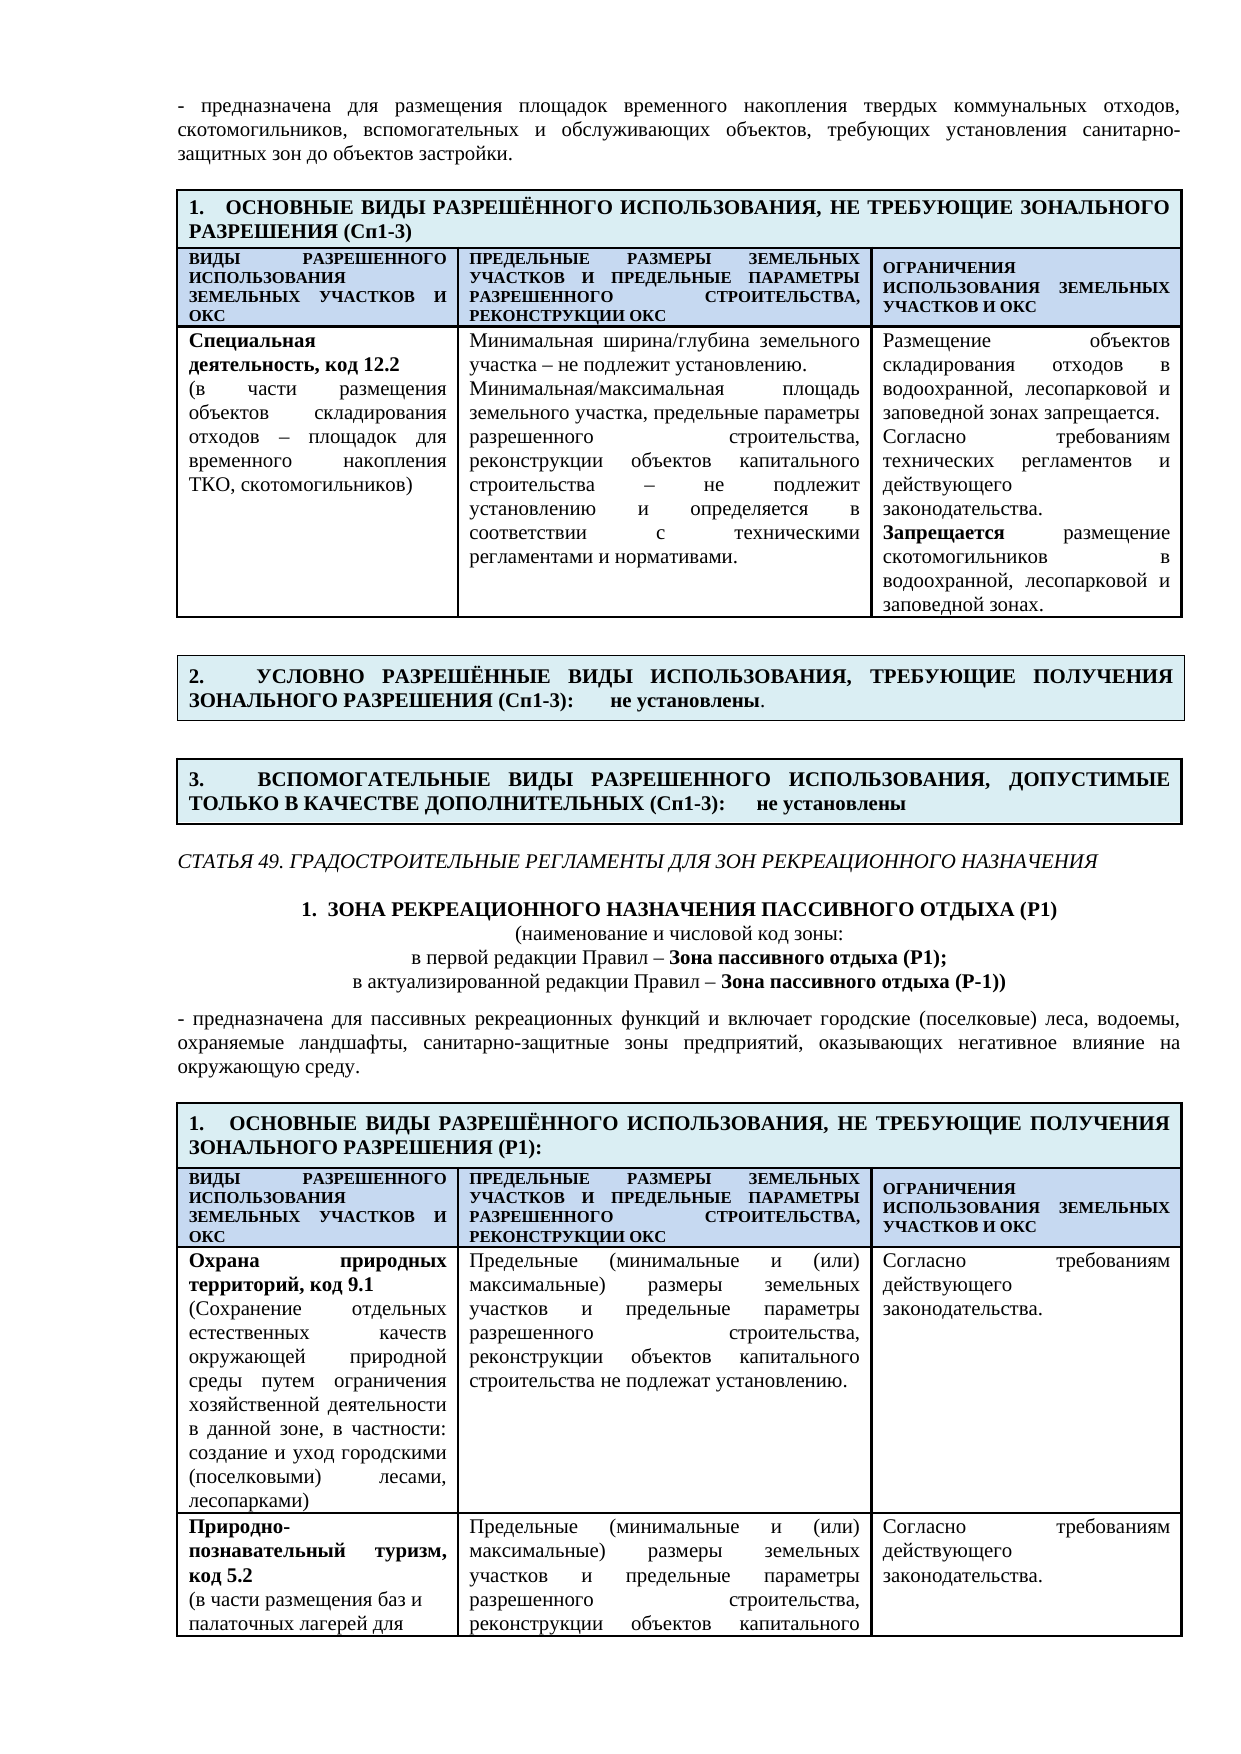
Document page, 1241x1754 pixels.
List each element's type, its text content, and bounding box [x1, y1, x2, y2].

table_cell Размещение объектов складирования отходов в водоохранной, лесопарковой и заповедной зонах запрещается. Согласно требованиям технических регламентов и действующего законодательства. Запрещается размещение скотомогильников в водоохранной, лесопарковой и заповедной зонах. [873, 328, 1180, 616]
text 1. ЗОНА рекреационного назначения пассивного отдыха (Р1) [177, 897, 1181, 921]
table_header 1. ОСНОВНЫЕ ВИДЫ РАЗРЕШЁННОГО ИСПОЛЬЗОВАНИЯ, не требующие зонального разрешения (Сп1-3) [178, 191, 1180, 247]
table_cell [873, 1514, 1180, 1635]
table_cell ВИДЫ РАЗРЕШЕННОГО ИСПОЛЬЗОВАНИЯ ЗЕМЕЛЬНЫХ УЧАСТКОВ И ОКС [178, 249, 457, 325]
table_cell ОГРАНИЧЕНИЯ ИСПОЛЬЗОВАНИЯ ЗЕМЕЛЬНЫХ УЧАСТКОВ И ОКС [873, 249, 1180, 325]
table_header 1. ОСНОВНЫЕ ВИДЫ РАЗРЕШЁННОГО ИСПОЛЬЗОВАНИЯ, не требующие получения зонального разрешения (Р1): [178, 1104, 1180, 1167]
table_cell Охрана природных территорий, код 9.1 (Сохранение отдельных естественных качеств окружающей природной среды путем ограничения хозяйственной деятельности в данной зоне, в частности: создание и уход городскими (поселковыми) лесами, лесопарками) [178, 1248, 457, 1512]
text - предназначена для размещения площадок временного накопления твердых коммунальных отходов, скотомогильников, вспомогательных и обслуживающих объектов, требующих установления санитарно-защитных зон до объектов застройки. [177, 93, 1181, 165]
text (наименование и числовой код зоны: [177, 921, 1181, 945]
table_cell Согласно требованиям действующего законодательства. [873, 1248, 1180, 1512]
table_header 3. ВСПОМОГАТЕЛЬНЫЕ ВИДЫ РАЗРЕШЕННОГО ИСПОЛЬЗОВАНИЯ, допустимые только в качестве дополнительных (Сп1-3): не установлены [178, 760, 1180, 822]
table_cell ОГРАНИЧЕНИЯ ИСПОЛЬЗОВАНИЯ ЗЕМЕЛЬНЫХ УЧАСТКОВ И ОКС [873, 1169, 1180, 1246]
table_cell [459, 1514, 870, 1635]
table_cell ВИДЫ РАЗРЕШЕННОГО ИСПОЛЬЗОВАНИЯ ЗЕМЕЛЬНЫХ УЧАСТКОВ И ОКС [178, 1169, 457, 1246]
table_cell Минимальная ширина/глубина земельного участка – не подлежит установлению. Минимальная/максимальная площадь земельного участка, предельные параметры разрешенного строительства, реконструкции объектов капитального строительства – не подлежит установлению и определяется в соответствии с техническими регламентами и нормативами. [459, 328, 870, 616]
text в первой редакции Правил – Зона пассивного отдыха (Р1); [177, 945, 1181, 969]
table_cell ПРЕДЕЛЬНЫЕ РАЗМЕРЫ ЗЕМЕЛЬНЫХ УЧАСТКОВ И ПРЕДЕЛЬНЫЕ ПАРАМЕТРЫ РАЗРЕШЕННОГО СТРОИТЕЛЬСТВА, РЕКОНСТРУКЦИИ ОКС [459, 249, 870, 325]
table_cell Специальная деятельность, код 12.2 (в части размещения объектов складирования отходов – площадок для временного накопления ТКО, скотомогильников) [178, 328, 457, 616]
table_cell ПРЕДЕЛЬНЫЕ РАЗМЕРЫ ЗЕМЕЛЬНЫХ УЧАСТКОВ И ПРЕДЕЛЬНЫЕ ПАРАМЕТРЫ РАЗРЕШЕННОГО СТРОИТЕЛЬСТВА, РЕКОНСТРУКЦИИ ОКС [459, 1169, 870, 1246]
text в актуализированной редакции Правил – Зона пассивного отдыха (Р-1)) [177, 969, 1181, 993]
table_header 2. УСЛОВНО РАЗРЕШЁННЫЕ ВИДЫ ИСПОЛЬЗОВАНИЯ, требующие получения зонального разрешения (Сп1-3): не установлены. [178, 656, 1184, 720]
text СТАТЬЯ 49. градостроительные регламенты для зон рекреационного назначения [177, 849, 1181, 873]
text - предназначена для пассивных рекреационных функций и включает городские (поселковые) леса, водоемы, охраняемые ландшафты, санитарно-защитные зоны предприятий, оказывающих негативное влияние на окружающую среду. [177, 1006, 1181, 1078]
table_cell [178, 1514, 457, 1635]
